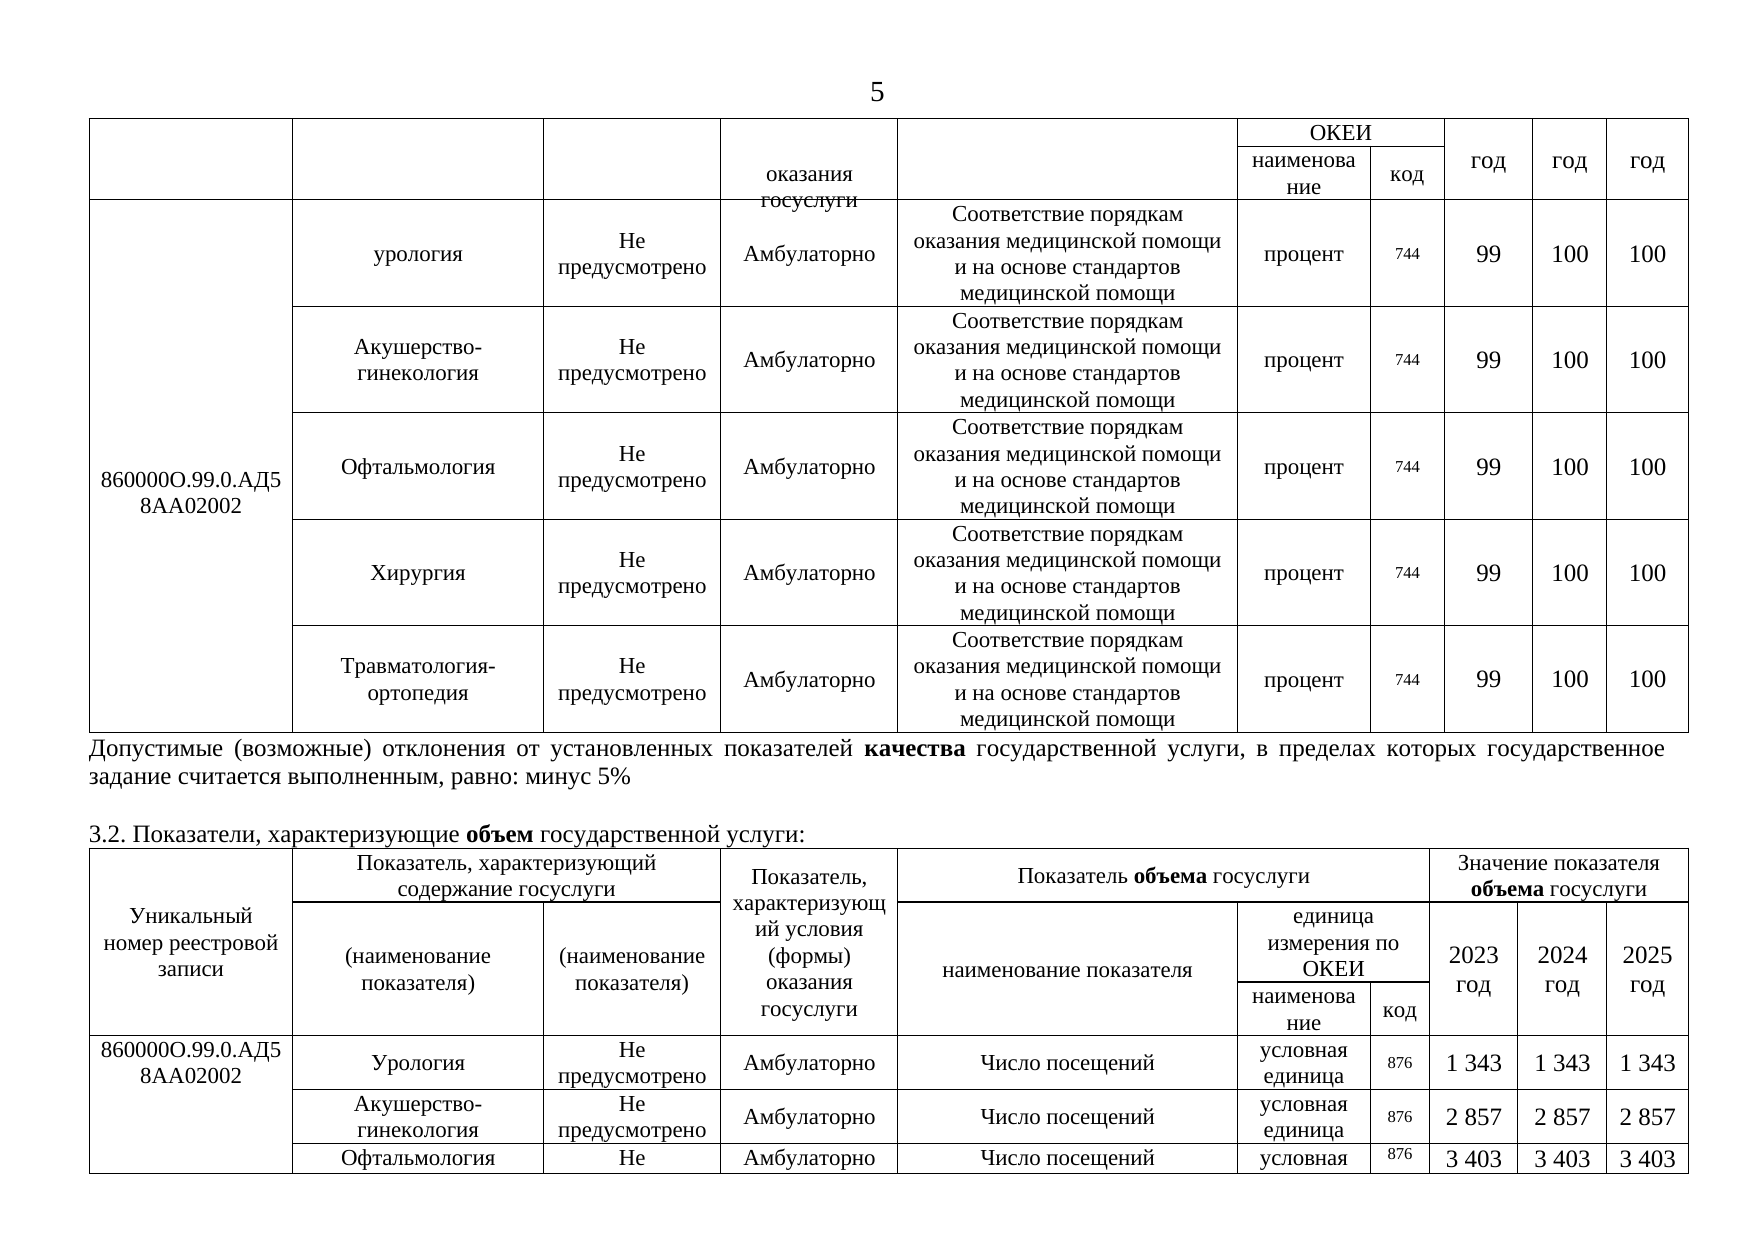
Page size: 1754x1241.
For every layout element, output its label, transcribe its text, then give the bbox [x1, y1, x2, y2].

table_cell наименование [1238, 983, 1370, 1035]
table_cell 2 857 [1430, 1090, 1517, 1143]
table_cell Число посещений [898, 1090, 1237, 1143]
table_cell Амбулаторно [721, 1036, 897, 1089]
table_cell Число посещений [898, 1036, 1237, 1089]
table_cell Не предусмотрено [544, 520, 720, 625]
table_header Показатель, характеризующий условия (формы) оказания госуслуги [721, 849, 897, 1035]
table_cell 100 [1607, 520, 1688, 625]
table_cell Соответствие порядкам оказания медицинской помощи и на основе стандартов медицинской помощи [898, 413, 1237, 519]
table_cell 99 [1445, 413, 1532, 519]
table_cell 1 343 [1430, 1036, 1517, 1089]
table_cell процент [1238, 307, 1370, 412]
table_cell 100 [1607, 200, 1688, 306]
table_cell Не предусмотрено [544, 413, 720, 519]
table_cell Амбулаторно [721, 520, 897, 625]
table_cell 100 [1607, 413, 1688, 519]
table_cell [544, 119, 720, 199]
table_cell урология [293, 200, 543, 306]
table_cell 100 [1533, 200, 1606, 306]
table_cell 3 403 [1607, 1144, 1688, 1172]
table_cell 100 [1533, 520, 1606, 625]
table_cell код [1371, 983, 1429, 1035]
table_cell процент [1238, 413, 1370, 519]
table_cell 2023 год [1430, 903, 1517, 1035]
table_cell 99 [1445, 307, 1532, 412]
table_cell 100 [1533, 626, 1606, 732]
table_cell 2024 год [1533, 119, 1606, 199]
table_cell 744 [1371, 307, 1444, 412]
table_cell Амбулаторно [721, 1144, 897, 1172]
table_cell процент [1238, 520, 1370, 625]
table_cell Офтальмология [293, 413, 543, 519]
table_cell 2024 год [1518, 903, 1606, 1035]
table_cell Не предусмотрено [544, 1090, 720, 1143]
table_cell Не предусмотрено [544, 200, 720, 306]
table_cell 744 [1371, 520, 1444, 625]
table_cell (наименование показателя) [293, 903, 543, 1035]
table_cell Амбулаторно [721, 200, 897, 306]
table_cell Не предусмотрено [544, 1144, 720, 1172]
table_cell 1 343 [1518, 1036, 1606, 1089]
table_cell 860000О.99.0.АД58АА02002 [90, 1036, 292, 1172]
table_cell 99 [1445, 200, 1532, 306]
table_cell Травматология-ортопедия [293, 626, 543, 732]
table_cell Число посещений [898, 1144, 1237, 1172]
table_cell наименование показателя [898, 903, 1237, 1035]
table_cell единица измерения по ОКЕИ [1238, 903, 1429, 981]
table_cell процент [1238, 626, 1370, 732]
table_cell 3 403 [1518, 1144, 1606, 1172]
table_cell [898, 119, 1237, 199]
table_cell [1238, 119, 1444, 146]
table_header Показатель, характеризующий содержание госуслуги [293, 849, 720, 901]
table_cell 100 [1607, 626, 1688, 732]
table_cell 2025 год [1607, 119, 1688, 199]
table_cell 744 [1371, 200, 1444, 306]
table_cell наименование [1238, 147, 1370, 199]
table_cell Соответствие порядкам оказания медицинской помощи и на основе стандартов медицинской помощи [898, 307, 1237, 412]
table_cell 2023 год [1445, 119, 1532, 199]
table_cell Не предусмотрено [544, 626, 720, 732]
table_cell Не предусмотрено [544, 307, 720, 412]
table_cell Урология [293, 1036, 543, 1089]
table_cell 744 [1371, 413, 1444, 519]
table_cell 860000О.99.0.АД58АА02002 [90, 200, 292, 732]
table_cell 100 [1533, 307, 1606, 412]
text 3.2. Показатели, характеризующие объем государственной услуги: [89, 819, 1665, 848]
table_cell 2 857 [1607, 1090, 1688, 1143]
table_cell 100 [1533, 413, 1606, 519]
table_cell Акушерство-гинекология [293, 307, 543, 412]
table_header Показатель объема госуслуги [898, 849, 1429, 901]
table_cell 876 [1371, 1090, 1429, 1143]
text Допустимые (возможные) отклонения от установленных показателей качества государственной услуги, в пределах которых государственное задание считается выполненным, равно: минус 5% [89, 733, 1665, 790]
table_cell Амбулаторно [721, 307, 897, 412]
table_cell Не предусмотрено [544, 1036, 720, 1089]
table_cell Амбулаторно [721, 1090, 897, 1143]
table_cell код [1371, 147, 1444, 199]
table_cell 100 [1607, 307, 1688, 412]
table_cell условная единица [1238, 1036, 1370, 1089]
table_cell 3 403 [1430, 1144, 1517, 1172]
table_cell Амбулаторно [721, 413, 897, 519]
table_cell 744 [1371, 626, 1444, 732]
table_cell Офтальмология [293, 1144, 543, 1172]
table_cell Хирургия [293, 520, 543, 625]
table_cell Акушерство-гинекология [293, 1090, 543, 1143]
table_cell 876 [1371, 1144, 1429, 1172]
table_cell условная единица [1238, 1090, 1370, 1143]
table_cell 876 [1371, 1036, 1429, 1089]
table_cell условная единица [1238, 1144, 1370, 1172]
table_header Уникальный номер реестровой записи [90, 849, 292, 1035]
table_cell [293, 119, 543, 199]
table_cell 99 [1445, 626, 1532, 732]
table_cell Соответствие порядкам оказания медицинской помощи и на основе стандартов медицинской помощи [898, 200, 1237, 306]
table_cell Соответствие порядкам оказания медицинской помощи и на основе стандартов медицинской помощи [898, 626, 1237, 732]
table_cell (наименование показателя) [544, 903, 720, 1035]
table_header Значение показателя объема госуслуги [1430, 849, 1688, 901]
table_cell Амбулаторно [721, 626, 897, 732]
table_cell 2 857 [1518, 1090, 1606, 1143]
table_cell Соответствие порядкам оказания медицинской помощи и на основе стандартов медицинской помощи [898, 520, 1237, 625]
table_cell 99 [1445, 520, 1532, 625]
table_cell 1 343 [1607, 1036, 1688, 1089]
table_cell процент [1238, 200, 1370, 306]
table_cell 2025 год [1607, 903, 1688, 1035]
